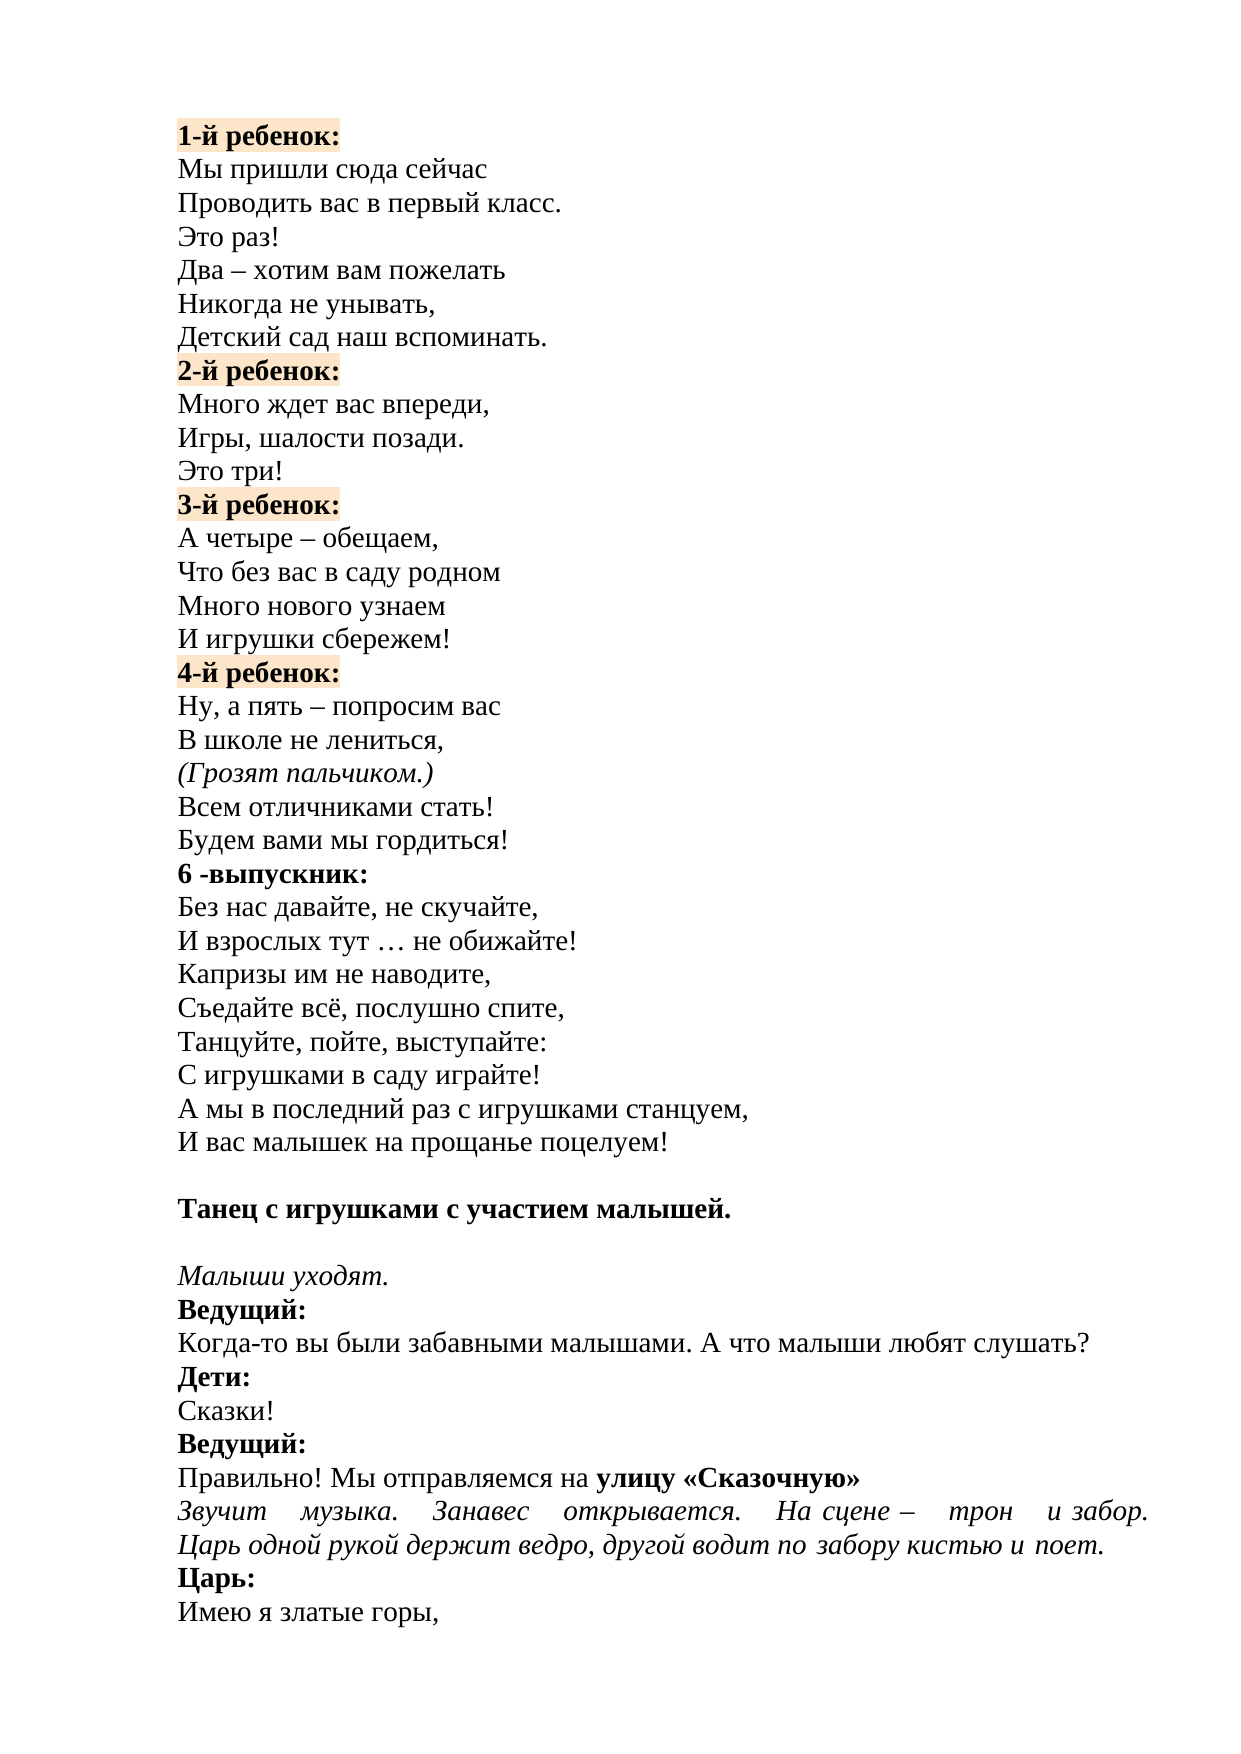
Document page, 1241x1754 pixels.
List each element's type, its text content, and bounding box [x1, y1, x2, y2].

text Звучит музыка. Занавес открывается. На сцене – трон и забор. Царь одной рукой держит ведро, другой водит по забору кистью и поет. [177, 1493, 1152, 1560]
text Капризы им не наводите, [177, 957, 1152, 990]
text 6 -выпускник: [177, 856, 1152, 889]
text А мы в последний раз с игрушками станцуем, [177, 1091, 1152, 1124]
text Малыши уходят. [177, 1258, 1152, 1292]
text И вас малышек на прощанье поцелуем! [177, 1124, 1152, 1158]
text Без нас давайте, не скучайте, [177, 889, 1152, 923]
text Съедайте всё, послушно спите, [177, 990, 1152, 1024]
text 2-й ребенок: Много ждет вас впереди, Игры, шалости позади. Это три! [177, 353, 1152, 487]
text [177, 1560, 1152, 1627]
text Ведущий: Когда-то вы были забавными малышами. А что малыши любят слушать? Дети: Сказки! [177, 1292, 1152, 1426]
text Танец с игрушками с участием малышей. [177, 1191, 1152, 1225]
text С игрушками в саду играйте! [177, 1057, 1152, 1091]
text Танцуйте, пойте, выступайте: [177, 1024, 1152, 1057]
text И взрослых тут … не обижайте! [177, 923, 1152, 957]
text 4-й ребенок: Ну, а пять – попросим вас В школе не лениться, (Грозят пальчиком.) Всем отличниками стать! Будем вами мы гордиться! [177, 655, 1152, 856]
text 1-й ребенок: Мы пришли сюда сейчас Проводить вас в первый класс. Это раз! Два – хотим вам пожелать Никогда не унывать, Детский сад наш вспоминать. [177, 118, 1152, 353]
text Ведущий: Правильно! Мы отправляемся на улицу «Сказочную» [177, 1426, 1152, 1493]
text 3-й ребенок: А четыре – обещаем, Что без вас в саду родном Много нового узнаем И игрушки сбережем! [177, 487, 1152, 655]
